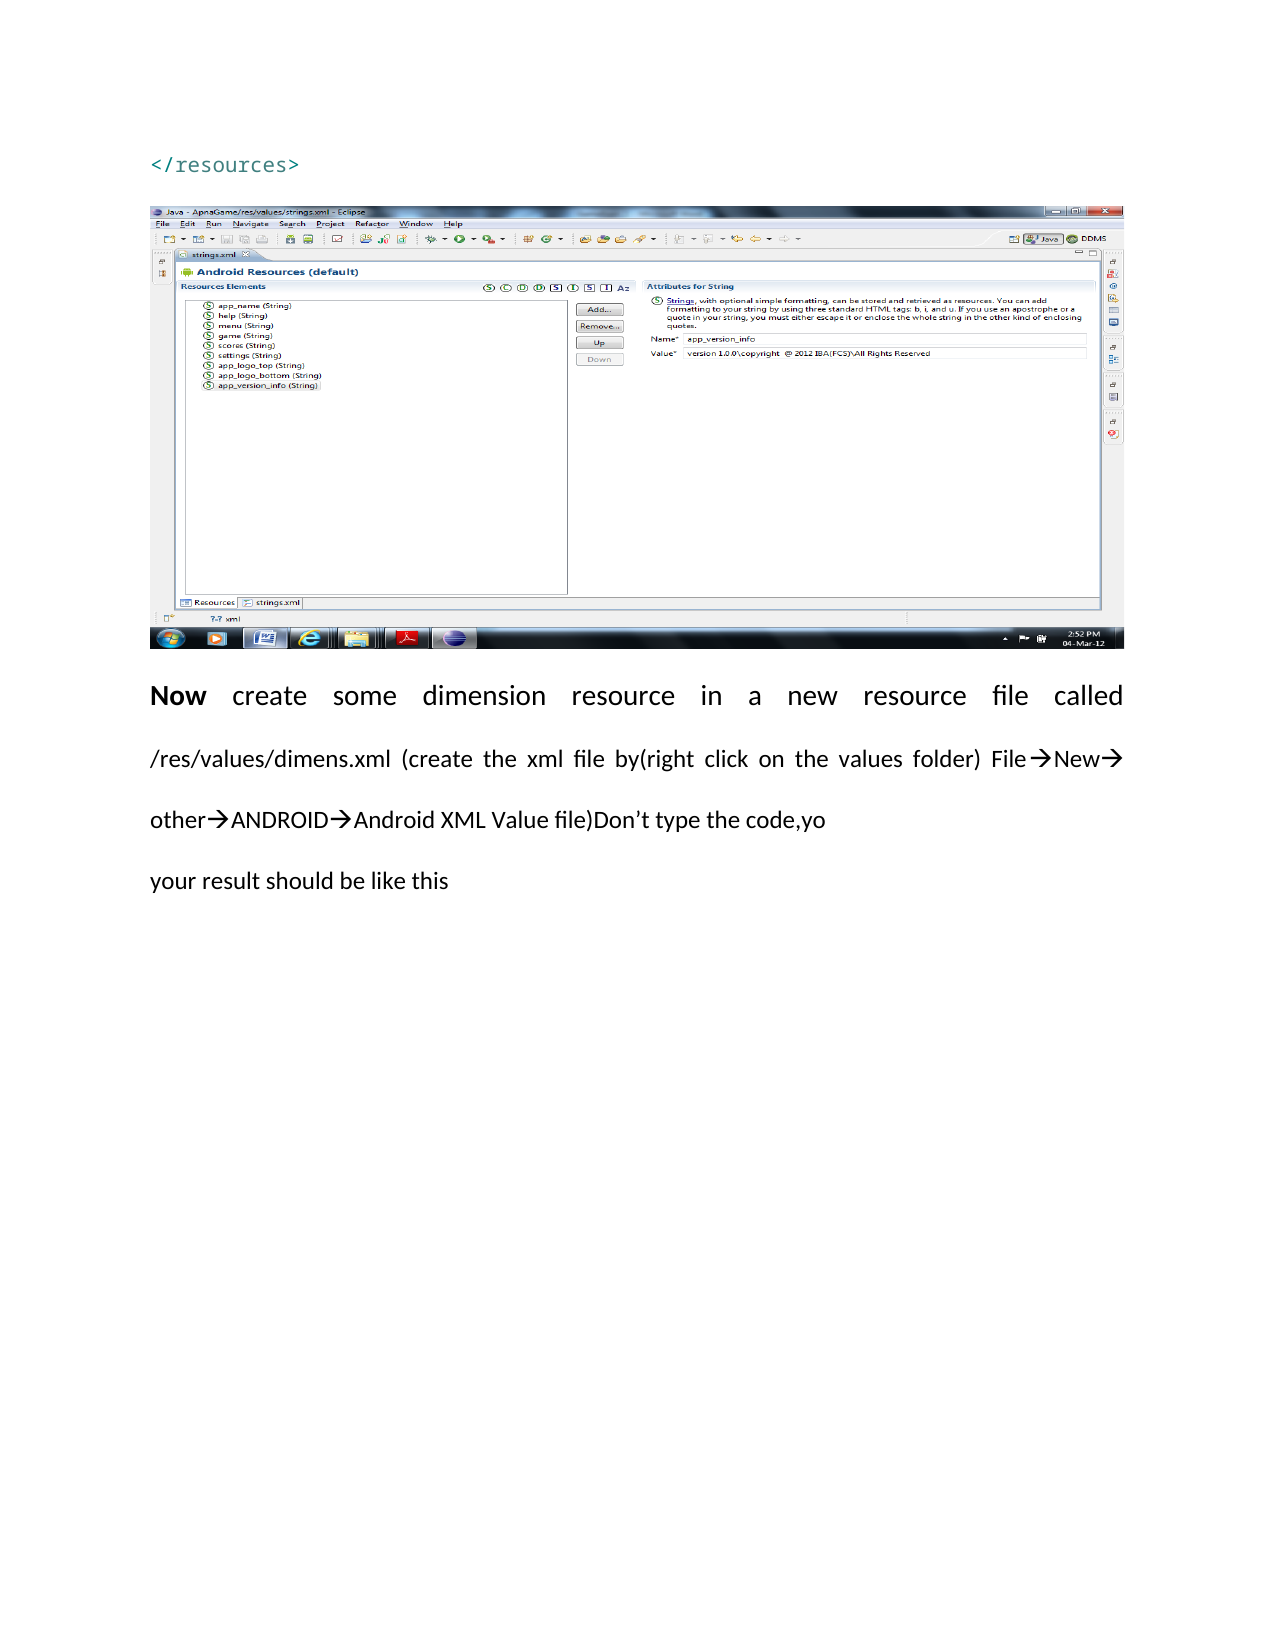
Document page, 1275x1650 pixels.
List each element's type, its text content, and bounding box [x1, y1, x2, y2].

text your result should be like this [150, 865, 1125, 896]
text </resources> [150, 150, 1125, 178]
text Now create some dimension resource in a new resource file called /res/values/dimens.xml (create the xml file by(right click on the values folder) FileNew otherANDROIDAndroid XML Value file)Don’t type the code,yo [150, 677, 1125, 835]
picture [150, 206, 1125, 649]
